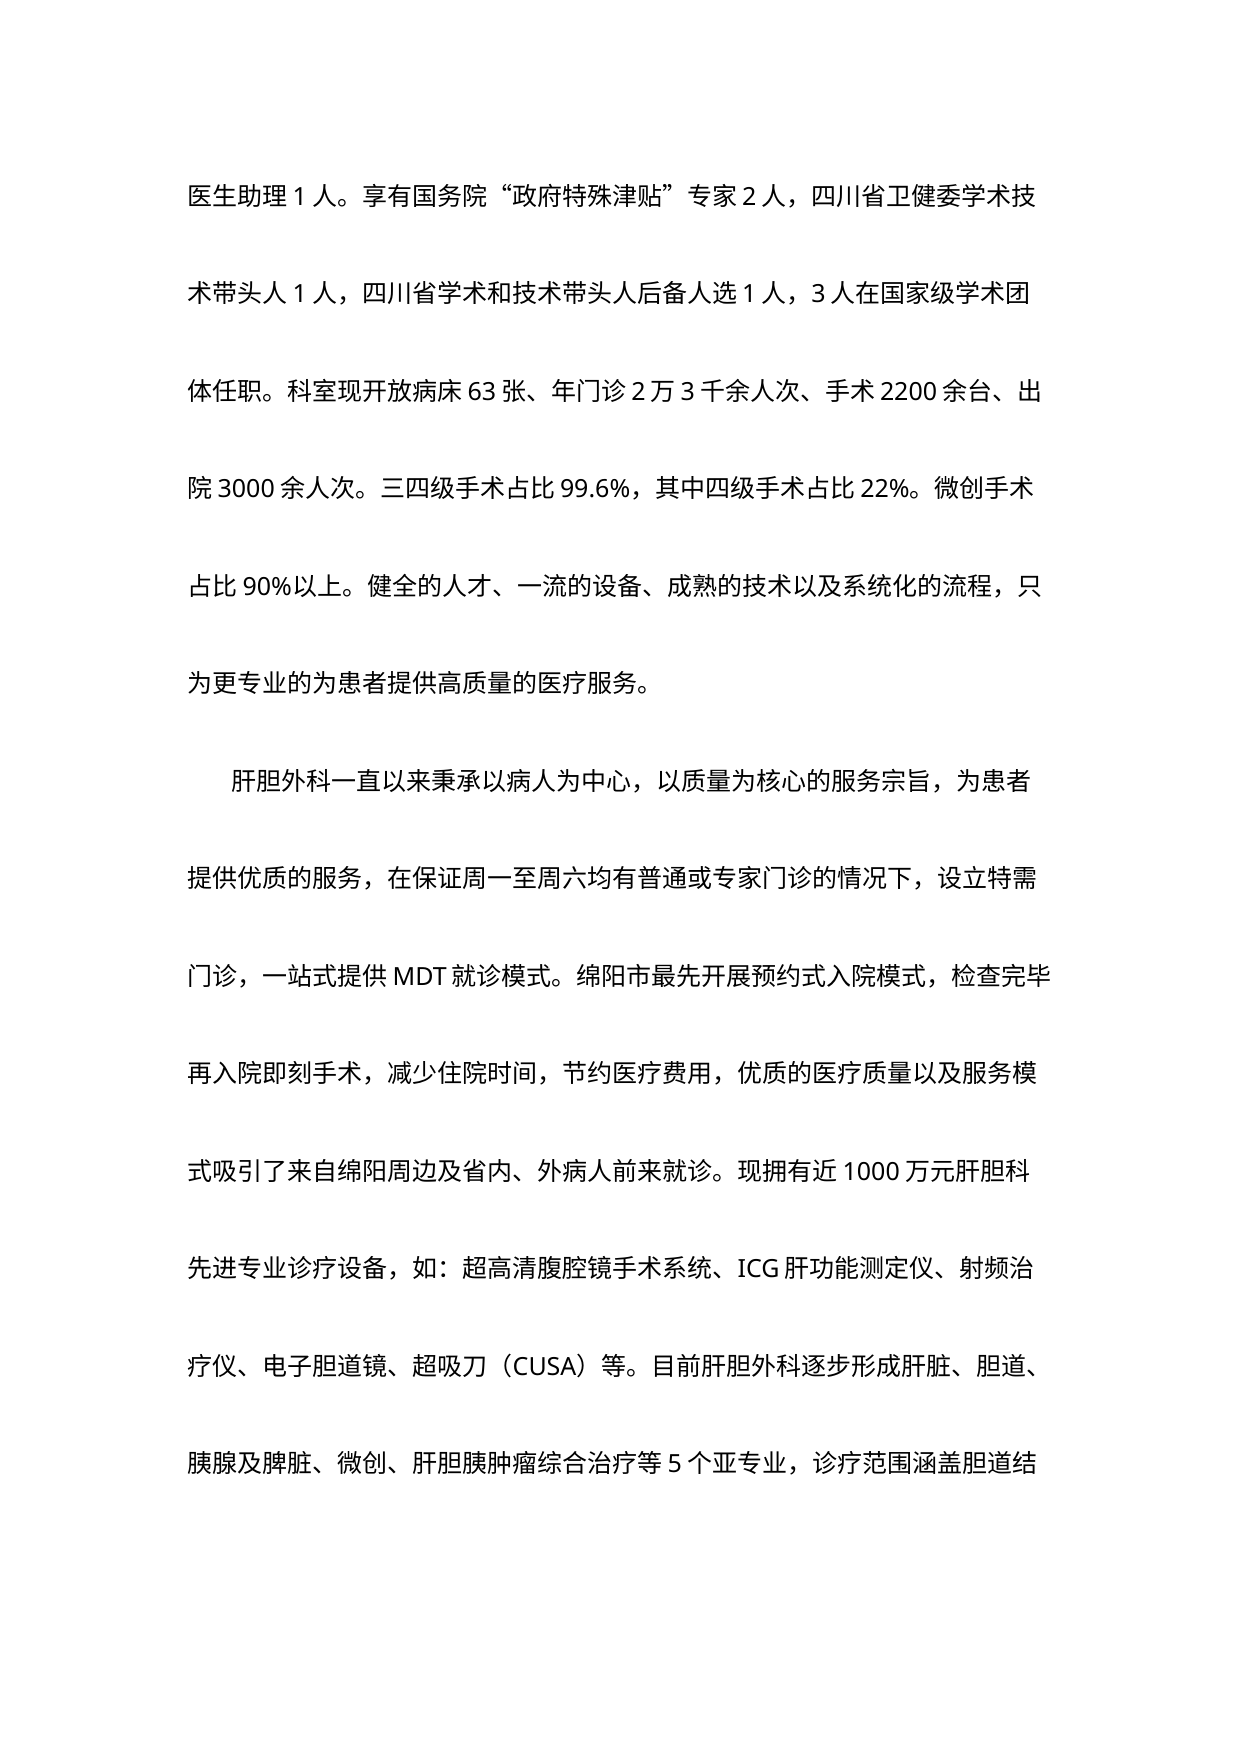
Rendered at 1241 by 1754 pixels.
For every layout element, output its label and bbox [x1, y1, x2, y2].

text [187, 162, 1053, 714]
text [187, 747, 1053, 1494]
